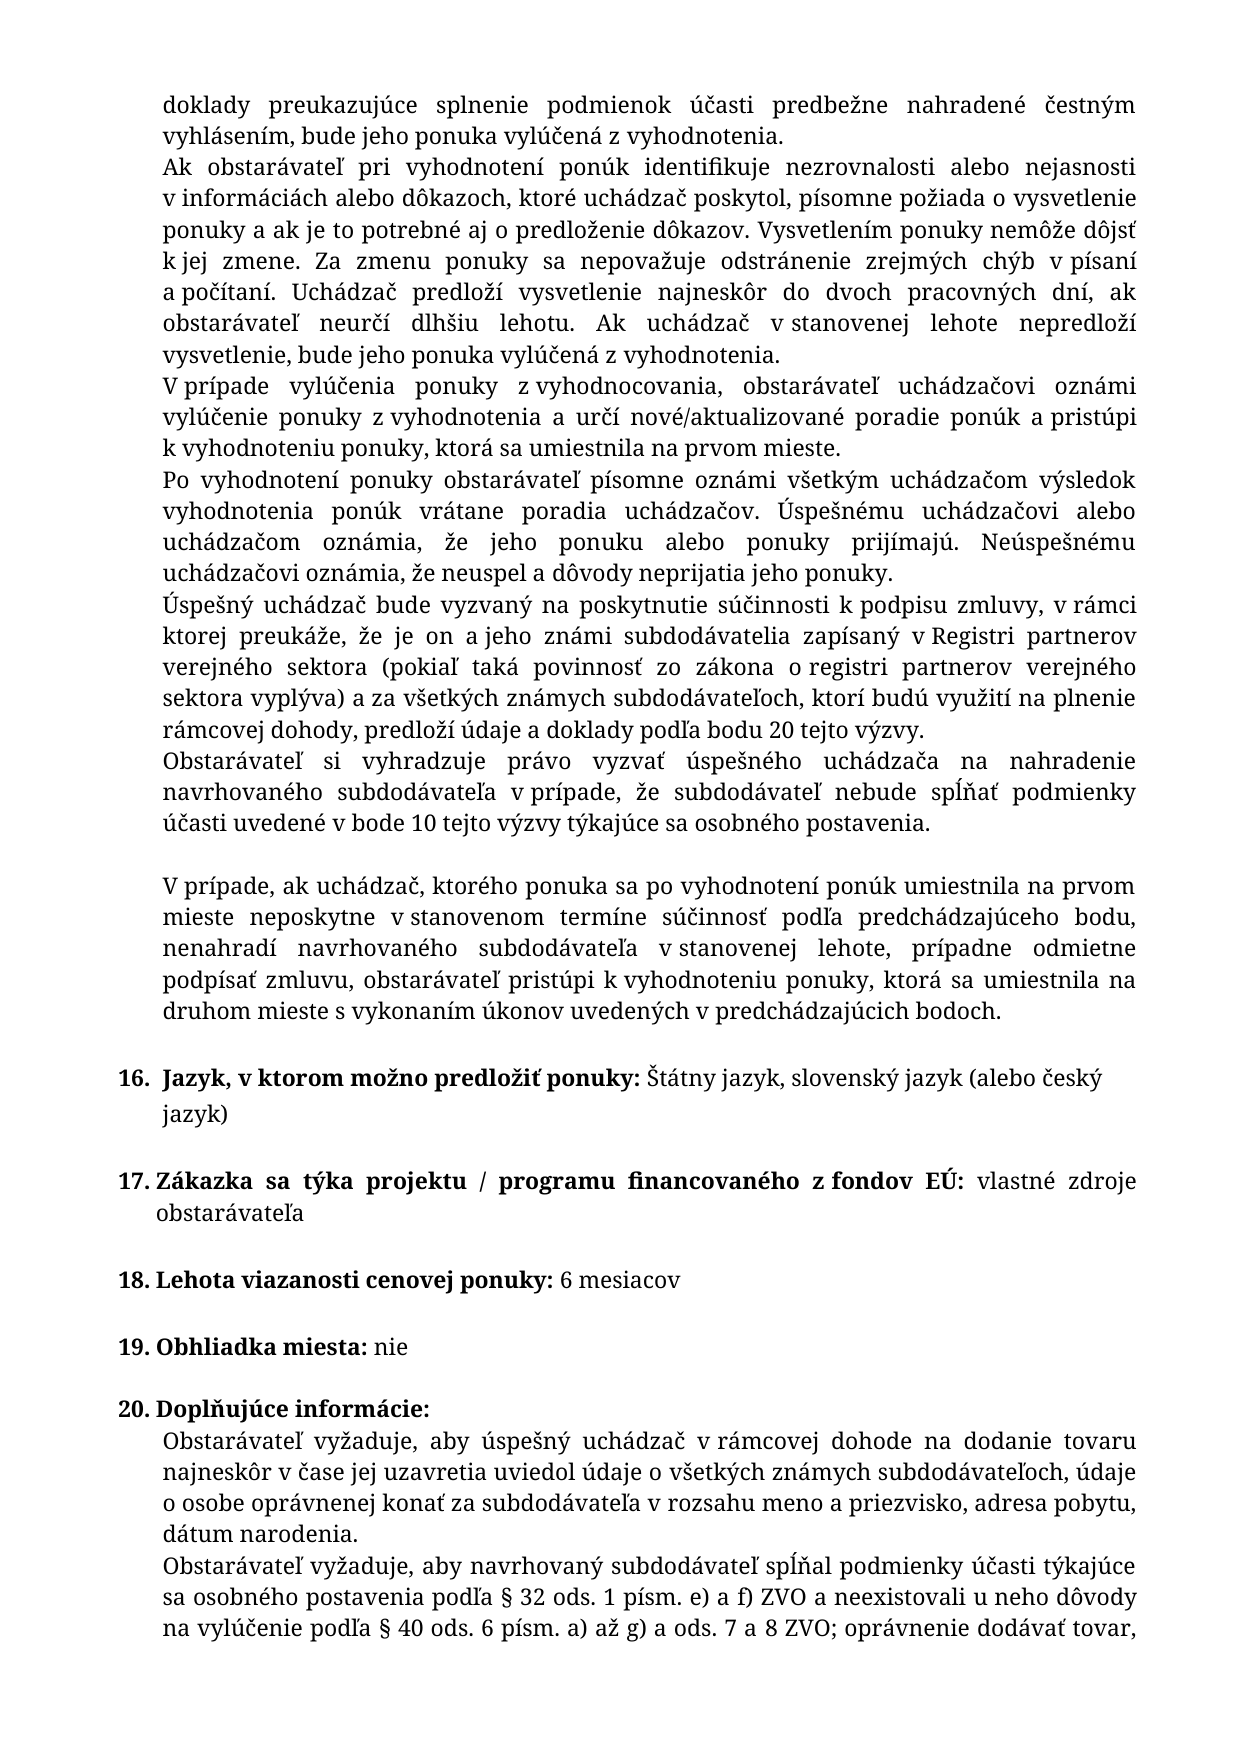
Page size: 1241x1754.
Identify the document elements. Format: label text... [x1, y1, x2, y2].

list Jazyk, v ktorom možno predložiť ponuky: Štátny jazyk, slovenský jazyk (alebo český jazyk) [118, 1062, 1137, 1129]
list Lehota viazanosti cenovej ponuky: 6 mesiacov [118, 1264, 1137, 1295]
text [162, 1549, 1137, 1643]
list Zákazka sa týka projektu / programu financovaného z fondov EÚ: vlastné zdroje obstarávateľa [118, 1165, 1137, 1228]
text Obstarávateľ si vyhradzuje právo vyzvať úspešného uchádzača na nahradenie navrhovaného subdodávateľa v prípade, že subdodávateľ nebude spĺňať podmienky účasti uvedené v bode 10 tejto výzvy týkajúce sa osobného postavenia. [162, 745, 1137, 839]
list Doplňujúce informácie: [118, 1393, 1137, 1424]
text Po vyhodnotení ponuky obstarávateľ písomne oznámi všetkým uchádzačom výsledok vyhodnotenia ponúk vrátane poradia uchádzačov. Úspešnému uchádzačovi alebo uchádzačom oznámia, že jeho ponuku alebo ponuky prijímajú. Neúspešnému uchádzačovi oznámia, že neuspel a dôvody neprijatia jeho ponuky. [162, 464, 1137, 589]
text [162, 89, 1137, 151]
text Úspešný uchádzač bude vyzvaný na poskytnutie súčinnosti k podpisu zmluvy, v rámci ktorej preukáže, že je on a jeho známi subdodávatelia zapísaný v Registri partnerov verejného sektora (pokiaľ taká povinnosť zo zákona o registri partnerov verejného sektora vyplýva) a za všetkých známych subdodávateľoch, ktorí budú využití na plnenie rámcovej dohody, predloží údaje a doklady podľa bodu 20 tejto výzvy. [162, 589, 1137, 745]
text Ak obstarávateľ pri vyhodnotení ponúk identifikuje nezrovnalosti alebo nejasnosti v informáciách alebo dôkazoch, ktoré uchádzač poskytol, písomne požiada o vysvetlenie ponuky a ak je to potrebné aj o predloženie dôkazov. Vysvetlením ponuky nemôže dôjsť k jej zmene. Za zmenu ponuky sa nepovažuje odstránenie zrejmých chýb v písaní a počítaní. Uchádzač predloží vysvetlenie najneskôr do dvoch pracovných dní, ak obstarávateľ neurčí dlhšiu lehotu. Ak uchádzač v stanovenej lehote nepredloží vysvetlenie, bude jeho ponuka vylúčená z vyhodnotenia. [162, 151, 1137, 370]
list Obhliadka miesta: nie [118, 1331, 1137, 1362]
text V prípade vylúčenia ponuky z vyhodnocovania, obstarávateľ uchádzačovi oznámi vylúčenie ponuky z vyhodnotenia a určí nové/aktualizované poradie ponúk a pristúpi k vyhodnoteniu ponuky, ktorá sa umiestnila na prvom mieste. [162, 370, 1137, 464]
text Obstarávateľ vyžaduje, aby úspešný uchádzač v rámcovej dohode na dodanie tovaru najneskôr v čase jej uzavretia uviedol údaje o všetkých známych subdodávateľoch, údaje o osobe oprávnenej konať za subdodávateľa v rozsahu meno a priezvisko, adresa pobytu, dátum narodenia. [162, 1424, 1137, 1549]
text V prípade, ak uchádzač, ktorého ponuka sa po vyhodnotení ponúk umiestnila na prvom mieste neposkytne v stanovenom termíne súčinnosť podľa predchádzajúceho bodu, nenahradí navrhovaného subdodávateľa v stanovenej lehote, prípadne odmietne podpísať zmluvu, obstarávateľ pristúpi k vyhodnoteniu ponuky, ktorá sa umiestnila na druhom mieste s vykonaním úkonov uvedených v predchádzajúcich bodoch. [162, 870, 1137, 1026]
